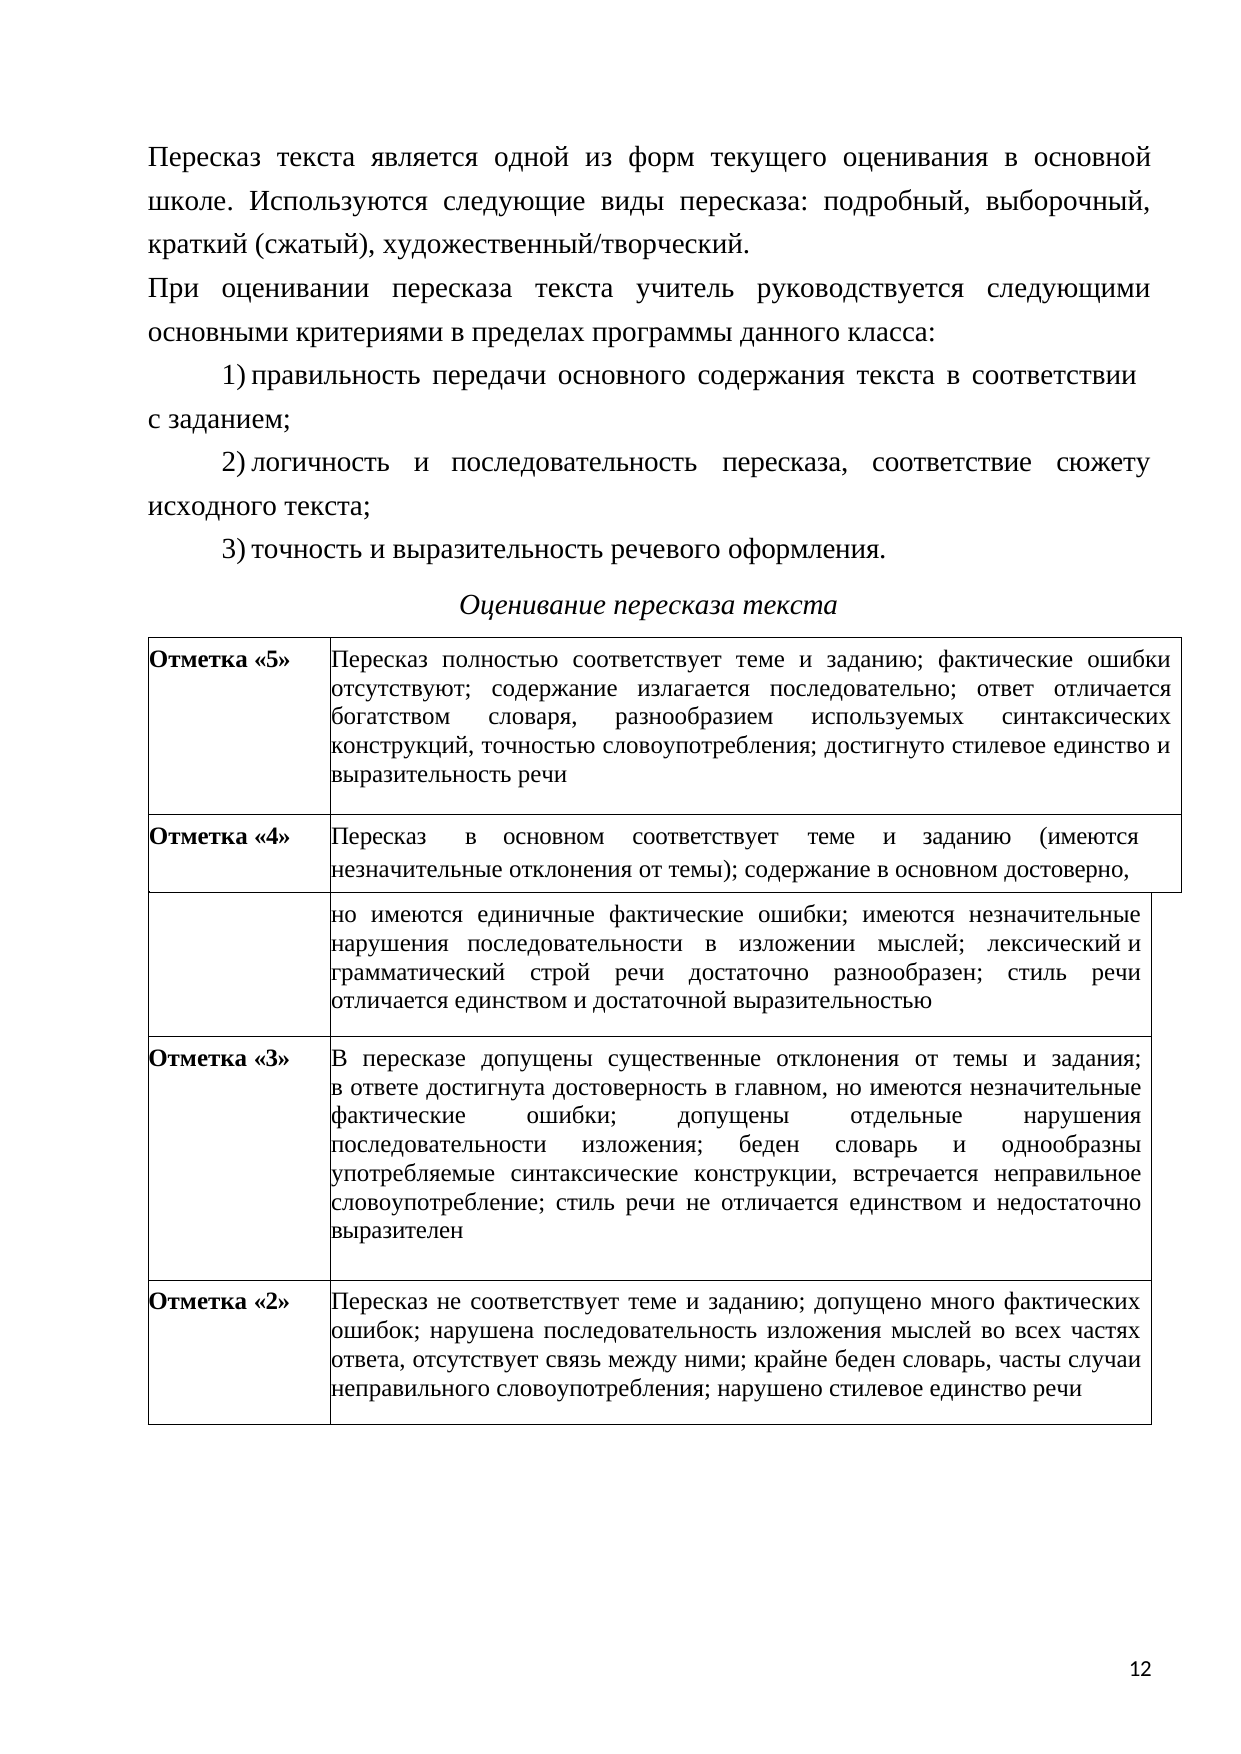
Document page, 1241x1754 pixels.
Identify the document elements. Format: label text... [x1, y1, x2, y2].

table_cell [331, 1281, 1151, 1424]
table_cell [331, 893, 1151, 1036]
list правильность передачи основного содержания текста в соответствии с заданием; [148, 357, 1151, 434]
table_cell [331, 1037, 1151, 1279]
list логичность и последовательность пересказа, соответствие сюжету исходного текста; [148, 444, 1151, 521]
text При оценивании пересказа текста учитель руководствуется следующими основными критериями в пределах программы данного класса: [148, 270, 1151, 347]
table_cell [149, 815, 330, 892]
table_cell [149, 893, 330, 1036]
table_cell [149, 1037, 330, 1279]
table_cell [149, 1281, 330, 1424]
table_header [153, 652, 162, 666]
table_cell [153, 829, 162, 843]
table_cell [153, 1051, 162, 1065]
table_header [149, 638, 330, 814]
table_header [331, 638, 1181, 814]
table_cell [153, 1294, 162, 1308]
text Пересказ текста является одной из форм текущего оценивания в основной школе. Используются следующие виды пересказа: подробный, выборочный, краткий (сжатый), художественный/творческий. [148, 139, 1151, 260]
list точность и выразительность речевого оформления. [221, 531, 1166, 565]
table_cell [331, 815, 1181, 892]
text Оценивание пересказа текста [148, 587, 1152, 621]
